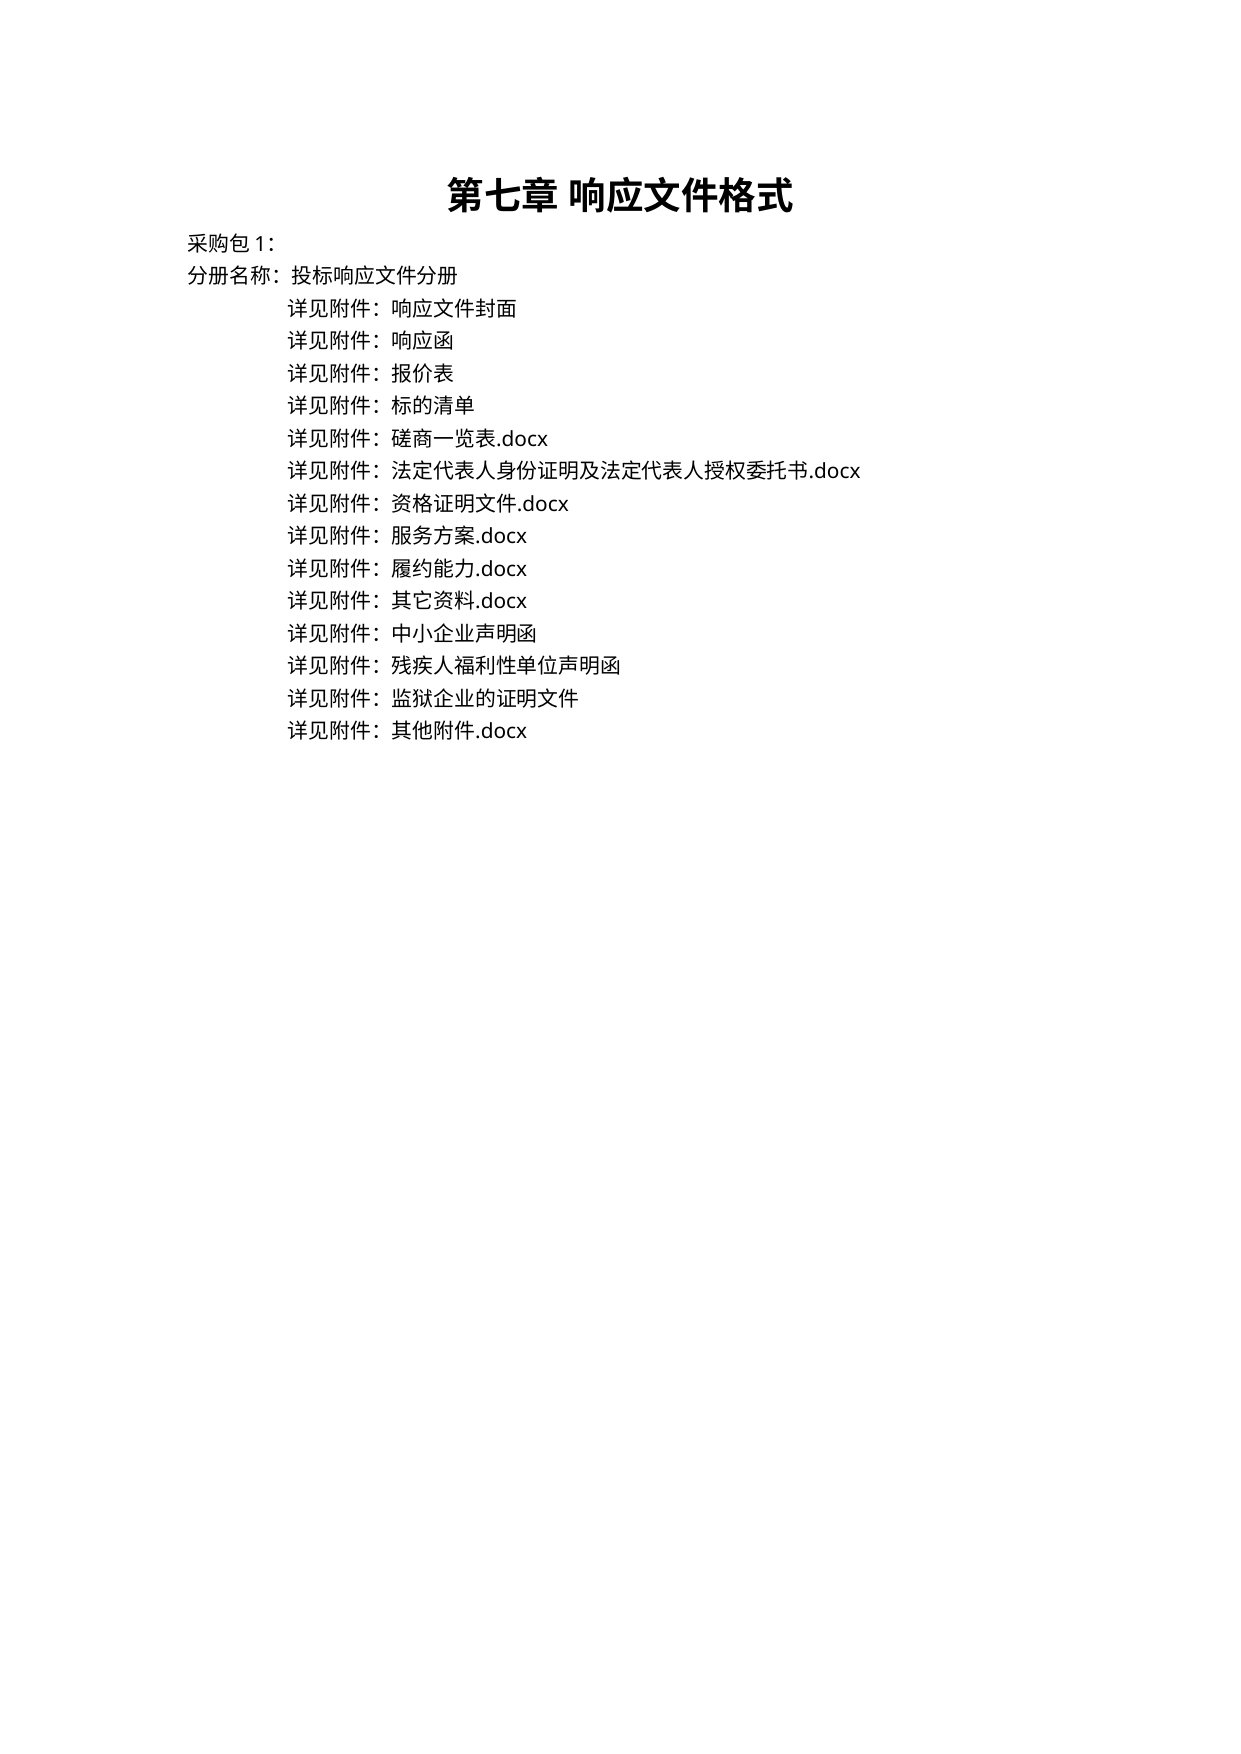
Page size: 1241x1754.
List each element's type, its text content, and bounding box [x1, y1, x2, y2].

text 采购包1： [187, 227, 1053, 259]
text 详见附件：法定代表人身份证明及法定代表人授权委托书.docx [187, 454, 1053, 487]
text 详见附件：残疾人福利性单位声明函 [187, 649, 1053, 682]
text 详见附件：标的清单 [187, 389, 1053, 422]
text 详见附件：履约能力.docx [187, 552, 1053, 584]
text 详见附件：其它资料.docx [187, 584, 1053, 617]
text 第七章 响应文件格式 [187, 162, 1053, 227]
text 详见附件：监狱企业的证明文件 [187, 682, 1053, 714]
text 详见附件：资格证明文件.docx [187, 487, 1053, 519]
text 详见附件：响应文件封面 [187, 292, 1053, 324]
text 分册名称：投标响应文件分册 [187, 259, 1053, 292]
text 详见附件：中小企业声明函 [187, 617, 1053, 649]
text 详见附件：服务方案.docx [187, 519, 1053, 552]
text 详见附件：响应函 [187, 324, 1053, 357]
text 详见附件：其他附件.docx [187, 714, 1053, 747]
text 详见附件：报价表 [187, 357, 1053, 389]
text 详见附件：磋商一览表.docx [187, 422, 1053, 454]
